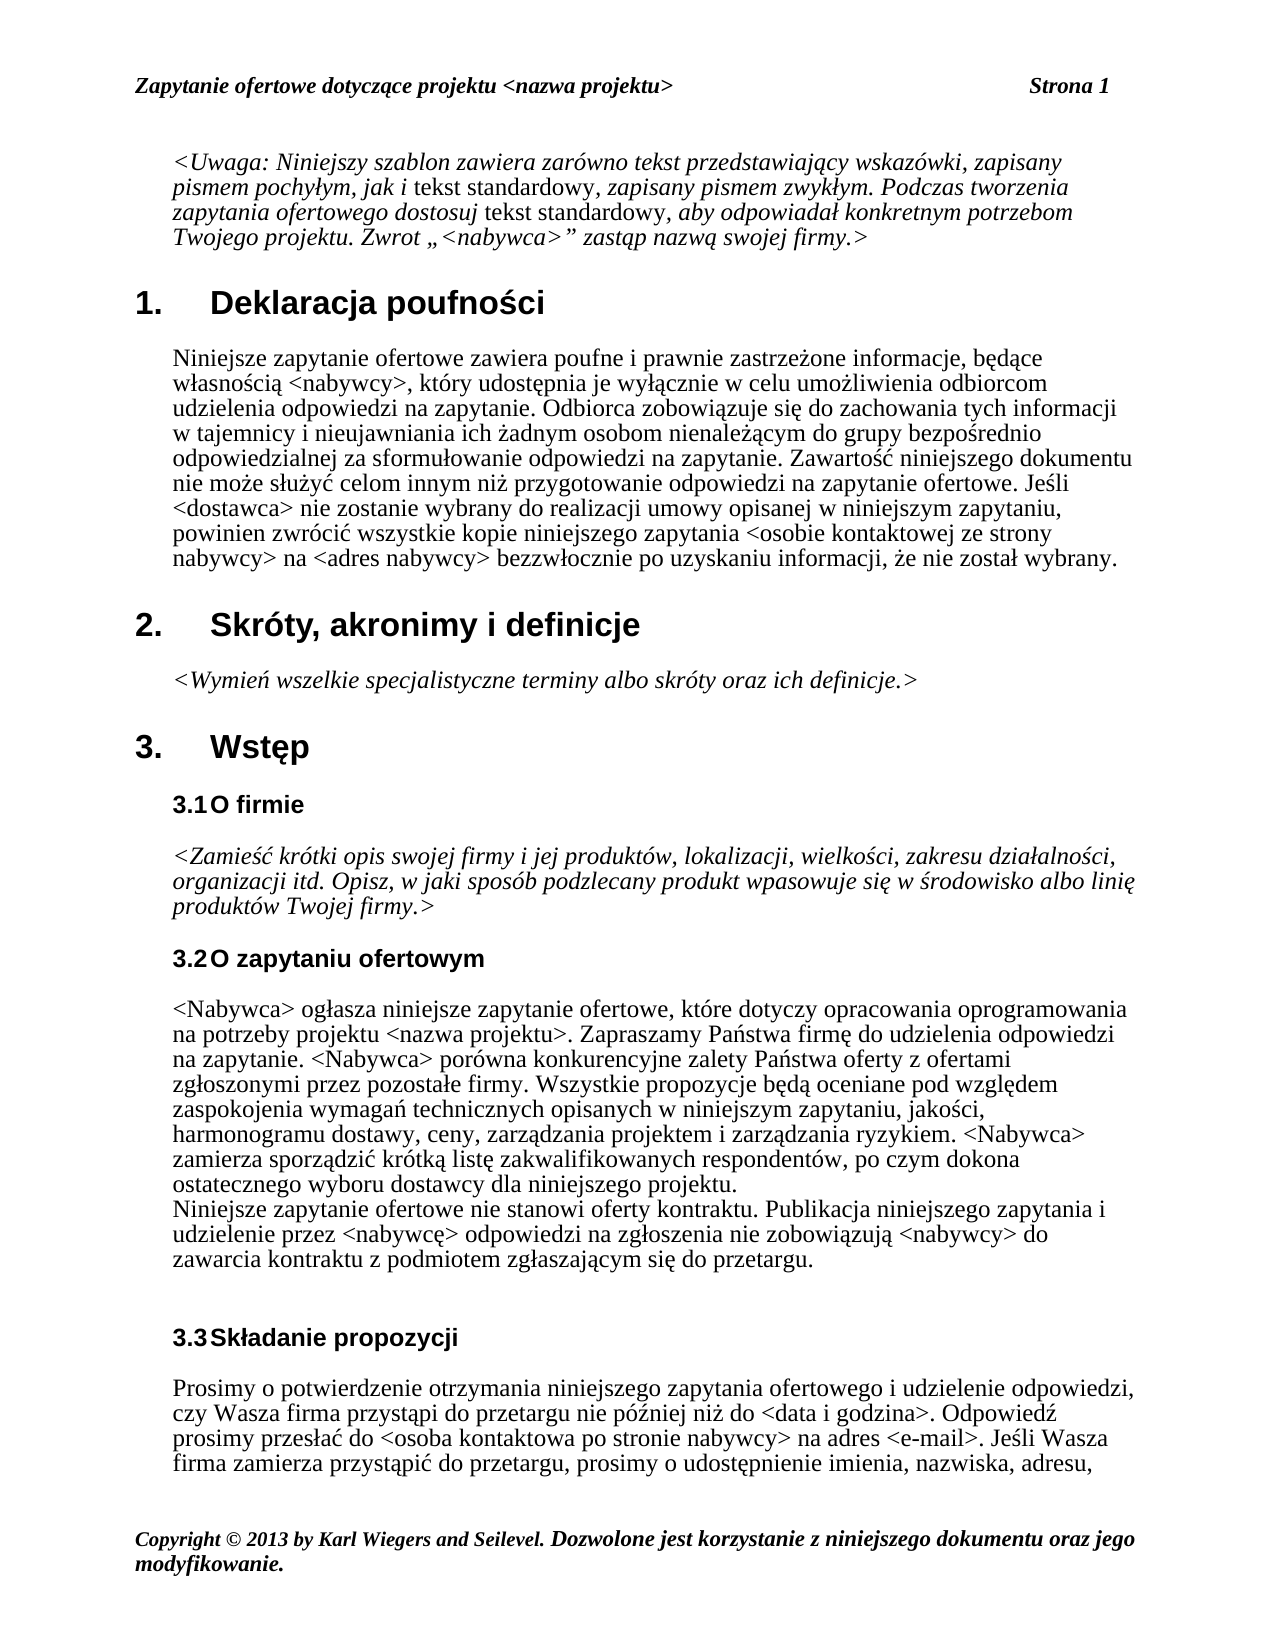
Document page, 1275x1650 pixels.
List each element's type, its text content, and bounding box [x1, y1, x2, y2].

subtitle Skróty, akronimy i definicje [135, 605, 1140, 643]
text <Zamieść krótki opis swojej firmy i jej produktów, lokalizacji, wielkości, zakresu działalności, organizacji itd. Opisz, w jaki sposób podzlecany produkt wpasowuje się w środowisko albo linię produktów Twojej firmy.> [172, 844, 1140, 919]
text <Nabywca> ogłasza niniejsze zapytanie ofertowe, które dotyczy opracowania oprogramowania na potrzeby projektu <nazwa projektu>. Zapraszamy Państwa firmę do udzielenia odpowiedzi na zapytanie. <Nabywca> porówna konkurencyjne zalety Państwa oferty z ofertami zgłoszonymi przez pozostałe firmy. Wszystkie propozycje będą oceniane pod względem zaspokojenia wymagań technicznych opisanych w niniejszym zapytaniu, jakości, harmonogramu dostawy, ceny, zarządzania projektem i zarządzania ryzykiem. <Nabywca> zamierza sporządzić krótką listę zakwalifikowanych respondentów, po czym dokona ostatecznego wyboru dostawcy dla niniejszego projektu. [172, 998, 1140, 1198]
subtitle Deklaracja poufności [135, 283, 1140, 322]
text <Wymień wszelkie specjalistyczne terminy albo skróty oraz ich definicje.> [172, 668, 1140, 693]
text <Uwaga: Niniejszy szablon zawiera zarówno tekst przedstawiający wskazówki, zapisany pismem pochyłym, jak i tekst standardowy, zapisany pismem zwykłym. Podczas tworzenia zapytania ofertowego dostosuj tekst standardowy, aby odpowiadał konkretnym potrzebom Twojego projektu. Zwrot „<nabywca>” zastąp nazwą swojej firmy.> [172, 150, 1140, 250]
subtitle O zapytaniu ofertowym [172, 944, 1140, 973]
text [172, 1377, 1140, 1477]
subtitle Wstęp [135, 727, 1140, 765]
subtitle Składanie propozycji [172, 1323, 1140, 1352]
subtitle O firmie [172, 790, 1140, 819]
text Niniejsze zapytanie ofertowe zawiera poufne i prawnie zastrzeżone informacje, będące własnością <nabywcy>, który udostępnia je wyłącznie w celu umożliwienia odbiorcom udzielenia odpowiedzi na zapytanie. Odbiorca zobowiązuje się do zachowania tych informacji w tajemnicy i nieujawniania ich żadnym osobom nienależącym do grupy bezpośrednio odpowiedzialnej za sformułowanie odpowiedzi na zapytanie. Zawartość niniejszego dokumentu nie może służyć celom innym niż przygotowanie odpowiedzi na zapytanie ofertowe. Jeśli <dostawca> nie zostanie wybrany do realizacji umowy opisanej w niniejszym zapytaniu, powinien zwrócić wszystkie kopie niniejszego zapytania <osobie kontaktowej ze strony nabywcy> na <adres nabywcy> bezzwłocznie po uzyskaniu informacji, że nie został wybrany. [172, 347, 1140, 572]
text Niniejsze zapytanie ofertowe nie stanowi oferty kontraktu. Publikacja niniejszego zapytania i udzielenie przez <nabywcę> odpowiedzi na zgłoszenia nie zobowiązują <nabywcy> do zawarcia kontraktu z podmiotem zgłaszającym się do przetargu. [172, 1198, 1140, 1273]
